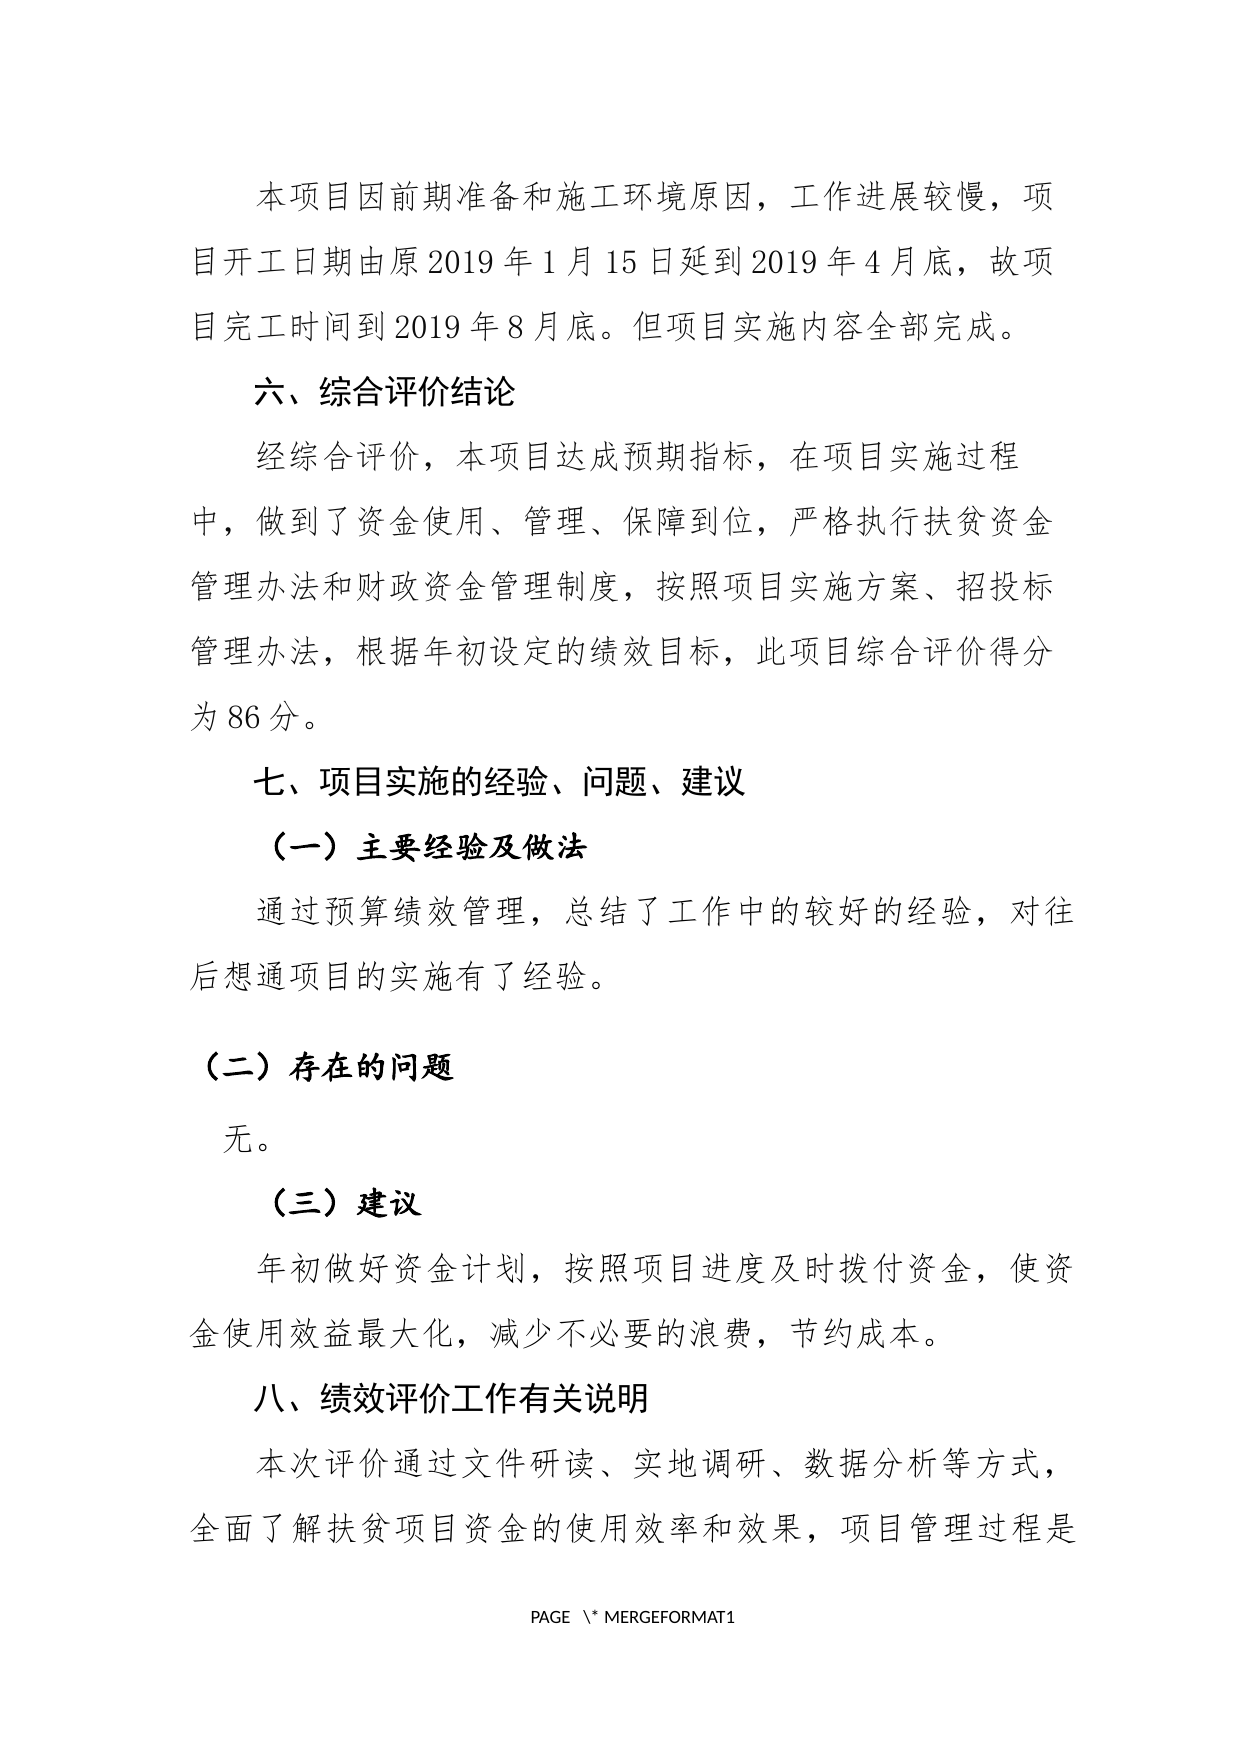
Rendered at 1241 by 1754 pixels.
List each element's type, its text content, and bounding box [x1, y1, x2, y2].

text 年初做好资金计划，按照项目进度及时拨付资金，使资金使用效益最大化，减少不必要的浪费，节约成本。 [187, 1233, 1078, 1363]
text 六、综合评价结论 [187, 357, 1078, 422]
subtitle （二）存在的问题 [187, 1032, 1078, 1097]
text （一）主要经验及做法 [187, 812, 1078, 877]
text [187, 1428, 1078, 1558]
text 经综合评价，本项目达成预期指标，在项目实施过程中，做到了资金使用、管理、保障到位，严格执行扶贫资金管理办法和财政资金管理制度，按照项目实施方案、招投标管理办法，根据年初设定的绩效目标，此项目综合评价得分为86分。 [187, 422, 1078, 747]
text 七、项目实施的经验、问题、建议 [187, 747, 1078, 812]
text 通过预算绩效管理，总结了工作中的较好的经验，对往后想通项目的实施有了经验。 [187, 877, 1078, 1007]
text （三）建议 [187, 1168, 1078, 1233]
list 无。 [187, 1103, 1078, 1168]
text 本项目因前期准备和施工环境原因，工作进展较慢，项目开工日期由原2019年1月15日延到2019年4月底，故项目完工时间到2019年8月底。但项目实施内容全部完成。 [187, 162, 1078, 357]
text 八、绩效评价工作有关说明 [187, 1363, 1078, 1428]
